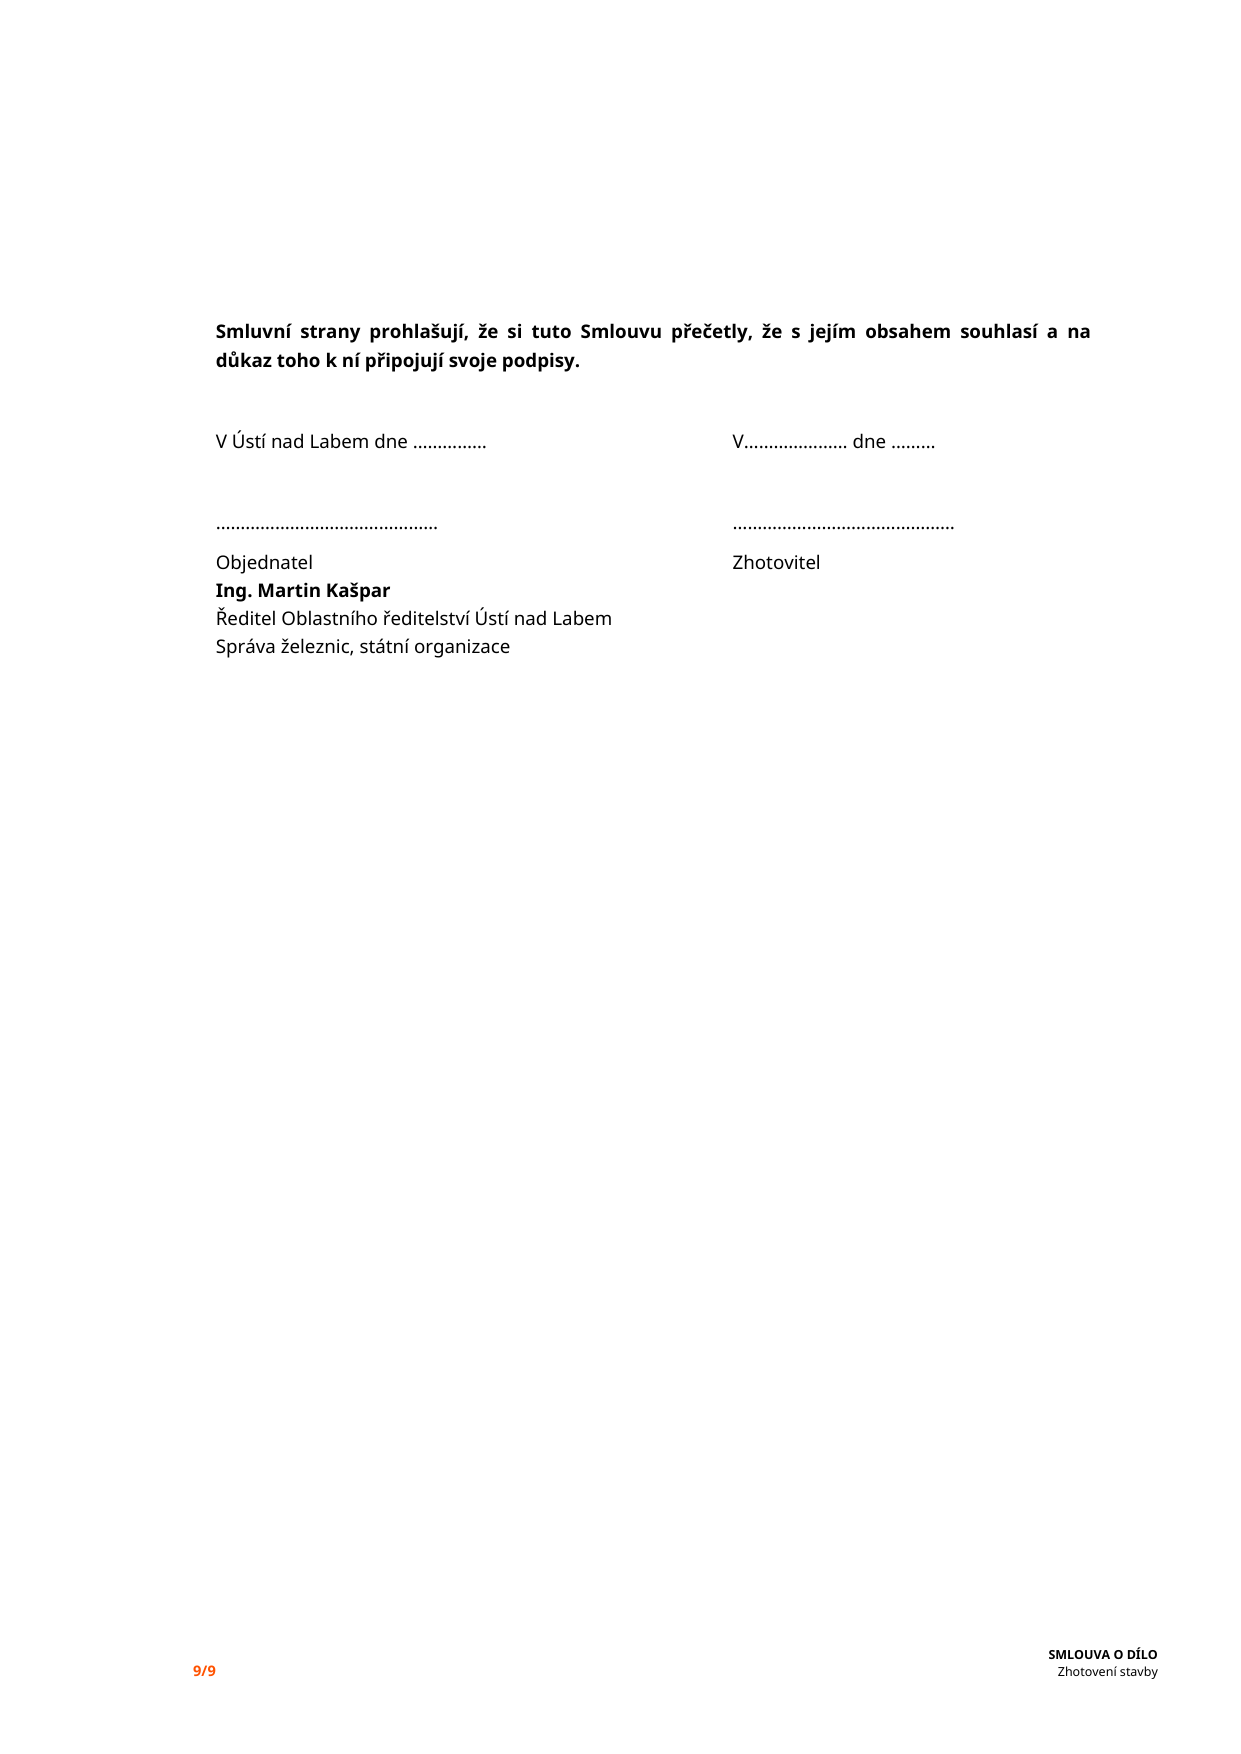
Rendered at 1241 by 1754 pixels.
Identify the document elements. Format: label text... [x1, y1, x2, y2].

text Smluvní strany prohlašují, že si tuto Smlouvu přečetly, že s jejím obsahem souhlasí a na důkaz toho k ní připojují svoje podpisy. [216, 319, 1093, 372]
text Správa železnic, státní organizace [216, 633, 1093, 659]
text Ředitel Oblastního ředitelství Ústí nad Labem [216, 606, 1093, 631]
text V Ústí nad Labem dne …………… V………………… dne ……… [216, 428, 1093, 453]
text Ing. Martin Kašpar [216, 577, 1093, 603]
text ……………………………………… ……………………………………… [216, 509, 1093, 534]
text Objednatel Zhotovitel [216, 549, 1093, 575]
